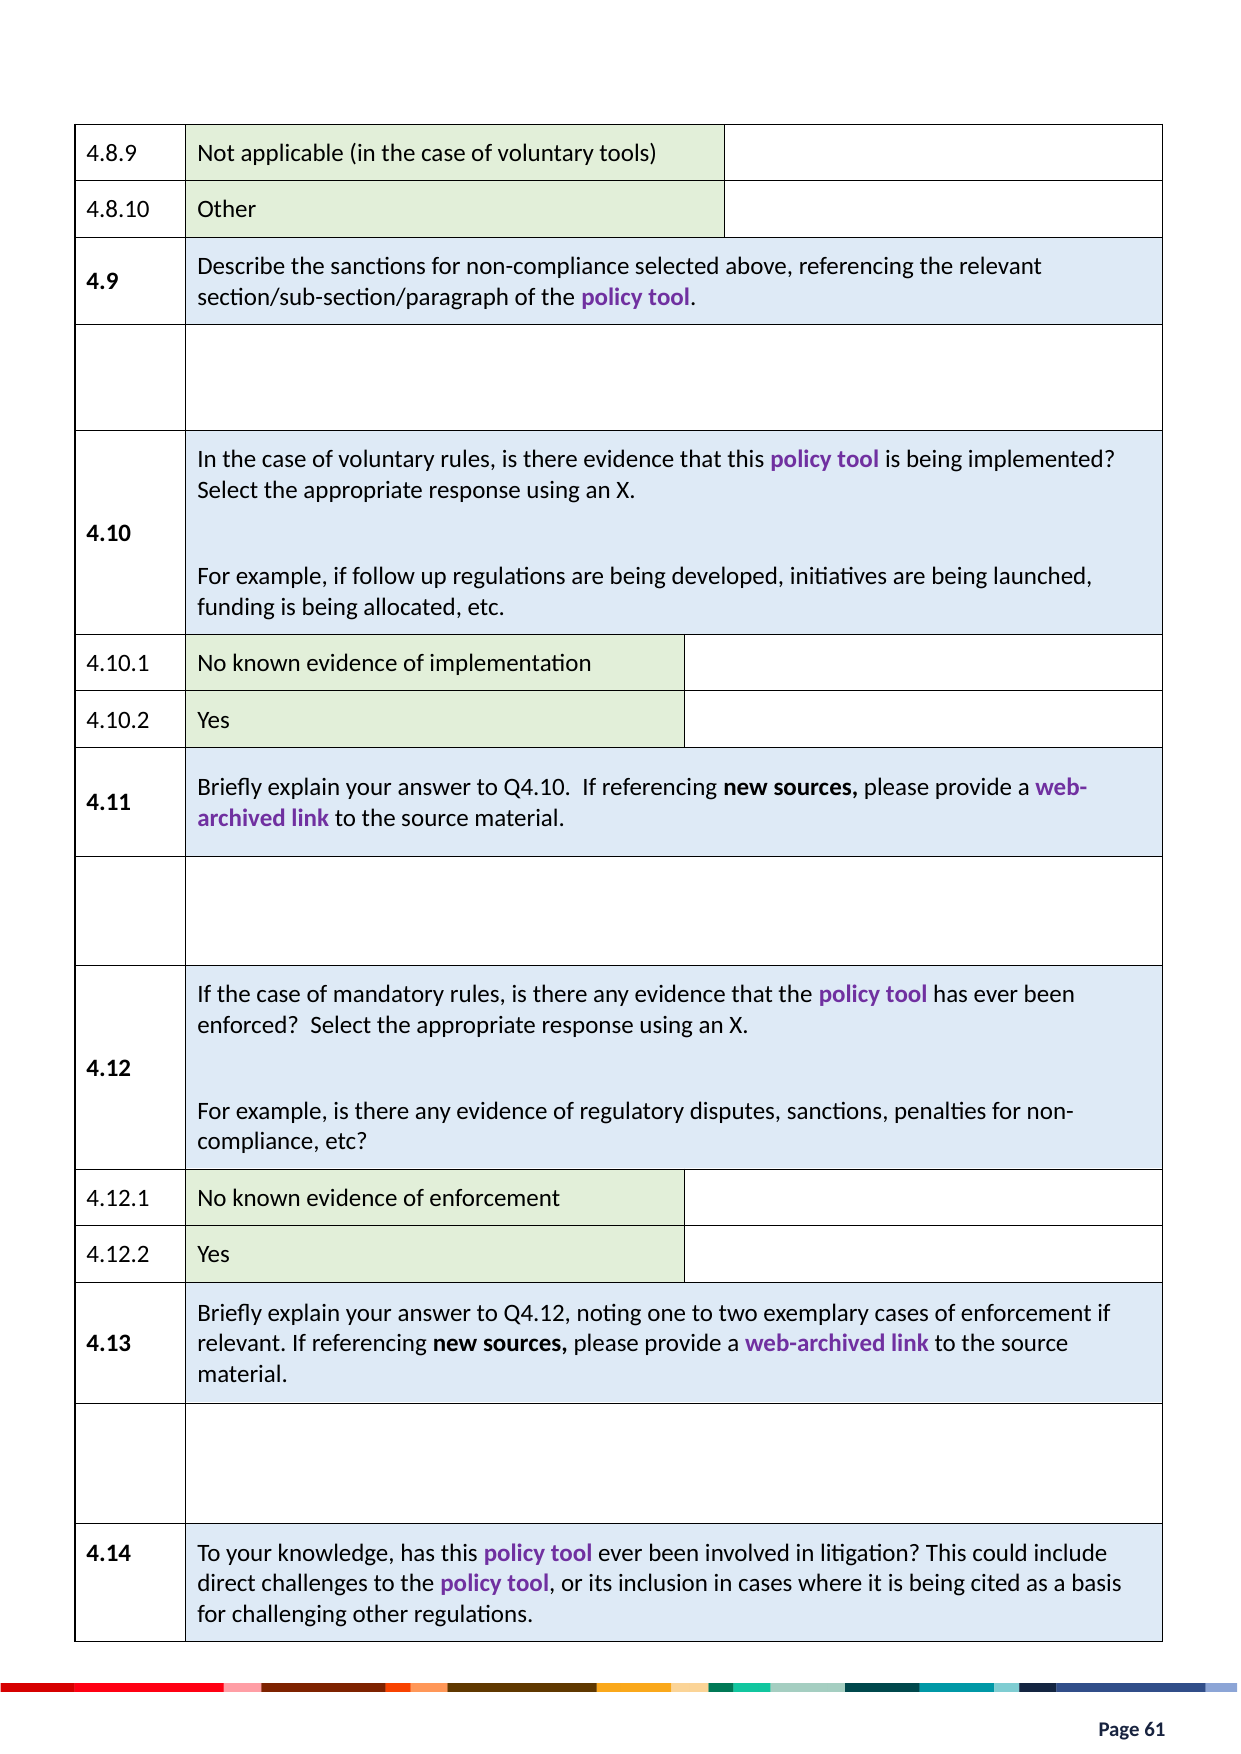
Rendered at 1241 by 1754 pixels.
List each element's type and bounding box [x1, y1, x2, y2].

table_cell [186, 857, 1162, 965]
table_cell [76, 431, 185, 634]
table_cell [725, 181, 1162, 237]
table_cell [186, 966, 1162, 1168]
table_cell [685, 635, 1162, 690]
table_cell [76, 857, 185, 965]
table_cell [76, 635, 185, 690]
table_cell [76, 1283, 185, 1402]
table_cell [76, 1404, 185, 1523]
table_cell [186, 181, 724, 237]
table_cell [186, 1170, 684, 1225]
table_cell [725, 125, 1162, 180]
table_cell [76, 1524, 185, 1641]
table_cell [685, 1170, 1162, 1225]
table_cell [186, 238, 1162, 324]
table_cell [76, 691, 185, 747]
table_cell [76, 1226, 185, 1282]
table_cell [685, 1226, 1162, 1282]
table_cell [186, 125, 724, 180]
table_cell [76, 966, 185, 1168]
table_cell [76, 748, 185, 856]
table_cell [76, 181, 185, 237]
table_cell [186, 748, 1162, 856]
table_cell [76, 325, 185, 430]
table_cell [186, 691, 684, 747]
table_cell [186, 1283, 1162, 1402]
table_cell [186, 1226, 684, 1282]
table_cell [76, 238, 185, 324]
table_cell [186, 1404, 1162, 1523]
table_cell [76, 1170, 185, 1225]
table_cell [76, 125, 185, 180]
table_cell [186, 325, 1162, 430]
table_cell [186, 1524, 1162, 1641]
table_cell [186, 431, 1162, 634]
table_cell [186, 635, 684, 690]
picture [0, 1683, 1236, 1692]
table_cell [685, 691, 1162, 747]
